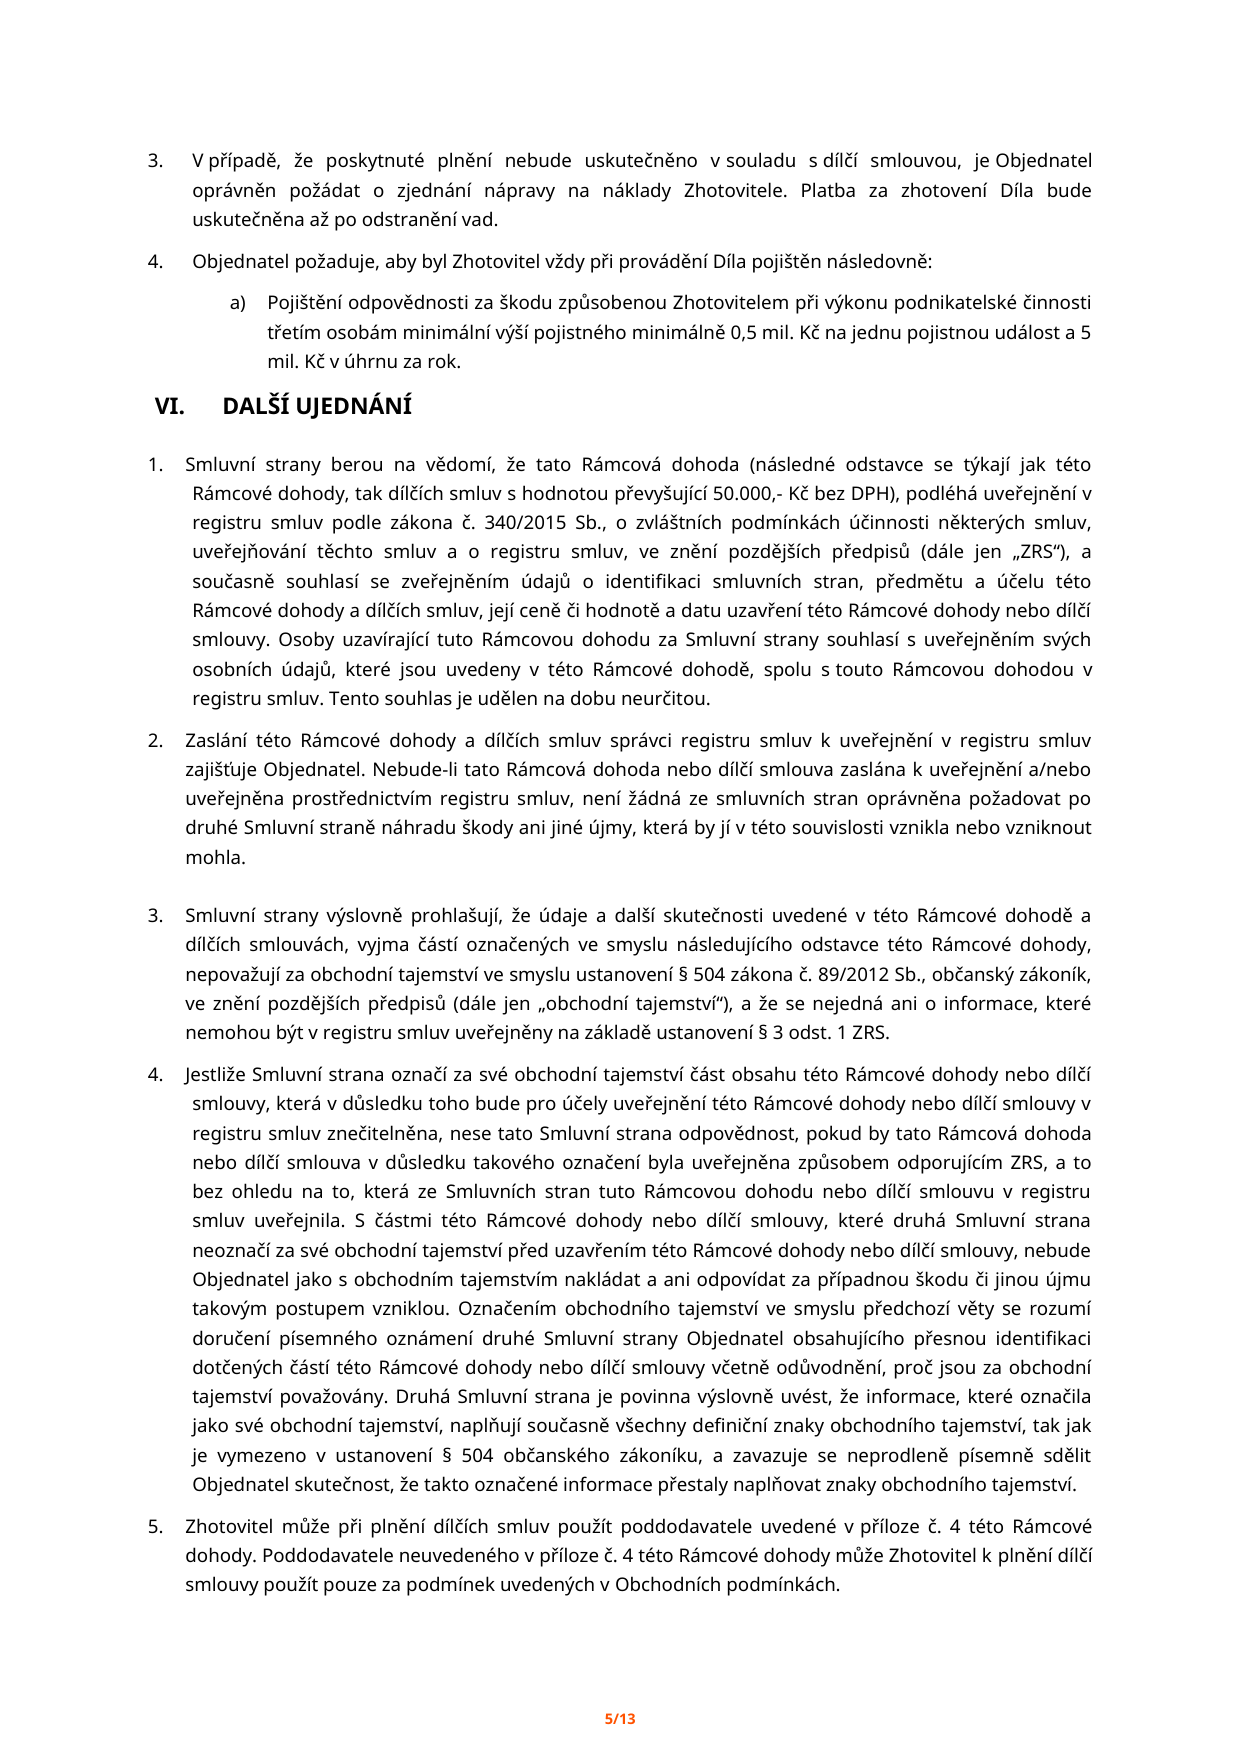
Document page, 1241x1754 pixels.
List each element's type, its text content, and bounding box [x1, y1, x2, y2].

list Objednatel požaduje, aby byl Zhotovitel vždy při provádění Díla pojištěn následovně: [148, 248, 1093, 273]
list DALŠÍ UJEDNÁNÍ [185, 390, 1093, 421]
list Pojištění odpovědnosti za škodu způsobenou Zhotovitelem při výkonu podnikatelské činnosti třetím osobám minimální výší pojistného minimálně 0,5 mil. Kč na jednu pojistnou událost a 5 mil. Kč v úhrnu za rok. [229, 290, 1093, 374]
list V případě, že poskytnuté plnění nebude uskutečněno v souladu s dílčí smlouvou, je Objednatel oprávněn požádat o zjednání nápravy na náklady Zhotovitele. Platba za zhotovení Díla bude uskutečněna až po odstranění vad. [148, 148, 1093, 232]
list Smluvní strany výslovně prohlašují, že údaje a další skutečnosti uvedené v této Rámcové dohodě a dílčích smlouvách, vyjma částí označených ve smyslu následujícího odstavce této Rámcové dohody, nepovažují za obchodní tajemství ve smyslu ustanovení § 504 zákona č. 89/2012 Sb., občanský zákoník, ve znění pozdějších předpisů (dále jen „obchodní tajemství“), a že se nejedná ani o informace, které nemohou být v registru smluv uveřejněny na základě ustanovení § 3 odst. 1 ZRS. [148, 902, 1093, 1045]
list Jestliže Smluvní strana označí za své obchodní tajemství část obsahu této Rámcové dohody nebo dílčí smlouvy, která v důsledku toho bude pro účely uveřejnění této Rámcové dohody nebo dílčí smlouvy v registru smluv znečitelněna, nese tato Smluvní strana odpovědnost, pokud by tato Rámcová dohoda nebo dílčí smlouva v důsledku takového označení byla uveřejněna způsobem odporujícím ZRS, a to bez ohledu na to, která ze Smluvních stran tuto Rámcovou dohodu nebo dílčí smlouvu v registru smluv uveřejnila. S částmi této Rámcové dohody nebo dílčí smlouvy, které druhá Smluvní strana neoznačí za své obchodní tajemství před uzavřením této Rámcové dohody nebo dílčí smlouvy, nebude Objednatel jako s obchodním tajemstvím nakládat a ani odpovídat za případnou škodu či jinou újmu takovým postupem vzniklou. Označením obchodního tajemství ve smyslu předchozí věty se rozumí doručení písemného oznámení druhé Smluvní strany Objednatel obsahujícího přesnou identifikaci dotčených částí této Rámcové dohody nebo dílčí smlouvy včetně odůvodnění, proč jsou za obchodní tajemství považovány. Druhá Smluvní strana je povinna výslovně uvést, že informace, které označila jako své obchodní tajemství, naplňují současně všechny definiční znaky obchodního tajemství, tak jak je vymezeno v ustanovení § 504 občanského zákoníku, a zavazuje se neprodleně písemně sdělit Objednatel skutečnost, že takto označené informace přestaly naplňovat znaky obchodního tajemství. [148, 1061, 1093, 1497]
list Zaslání této Rámcové dohody a dílčích smluv správci registru smluv k uveřejnění v registru smluv zajišťuje Objednatel. Nebude-li tato Rámcová dohoda nebo dílčí smlouva zaslána k uveřejnění a/nebo uveřejněna prostřednictvím registru smluv, není žádná ze smluvních stran oprávněna požadovat po druhé Smluvní straně náhradu škody ani jiné újmy, která by jí v této souvislosti vznikla nebo vzniknout mohla. [148, 727, 1093, 869]
list Smluvní strany berou na vědomí, že tato Rámcová dohoda (následné odstavce se týkají jak této Rámcové dohody, tak dílčích smluv s hodnotou převyšující 50.000,- Kč bez DPH), podléhá uveřejnění v registru smluv podle zákona č. 340/2015 Sb., o zvláštních podmínkách účinnosti některých smluv, uveřejňování těchto smluv a o registru smluv, ve znění pozdějších předpisů (dále jen „ZRS“), a současně souhlasí se zveřejněním údajů o identifikaci smluvních stran, předmětu a účelu této Rámcové dohody a dílčích smluv, její ceně či hodnotě a datu uzavření této Rámcové dohody nebo dílčí smlouvy. Osoby uzavírající tuto Rámcovou dohodu za Smluvní strany souhlasí s uveřejněním svých osobních údajů, které jsou uvedeny v této Rámcové dohodě, spolu s touto Rámcovou dohodou v registru smluv. Tento souhlas je udělen na dobu neurčitou. [148, 451, 1093, 711]
list Zhotovitel může při plnění dílčích smluv použít poddodavatele uvedené v příloze č. 4 této Rámcové dohody. Poddodavatele neuvedeného v příloze č. 4 této Rámcové dohody může Zhotovitel k plnění dílčí smlouvy použít pouze za podmínek uvedených v Obchodních podmínkách. [148, 1513, 1093, 1597]
